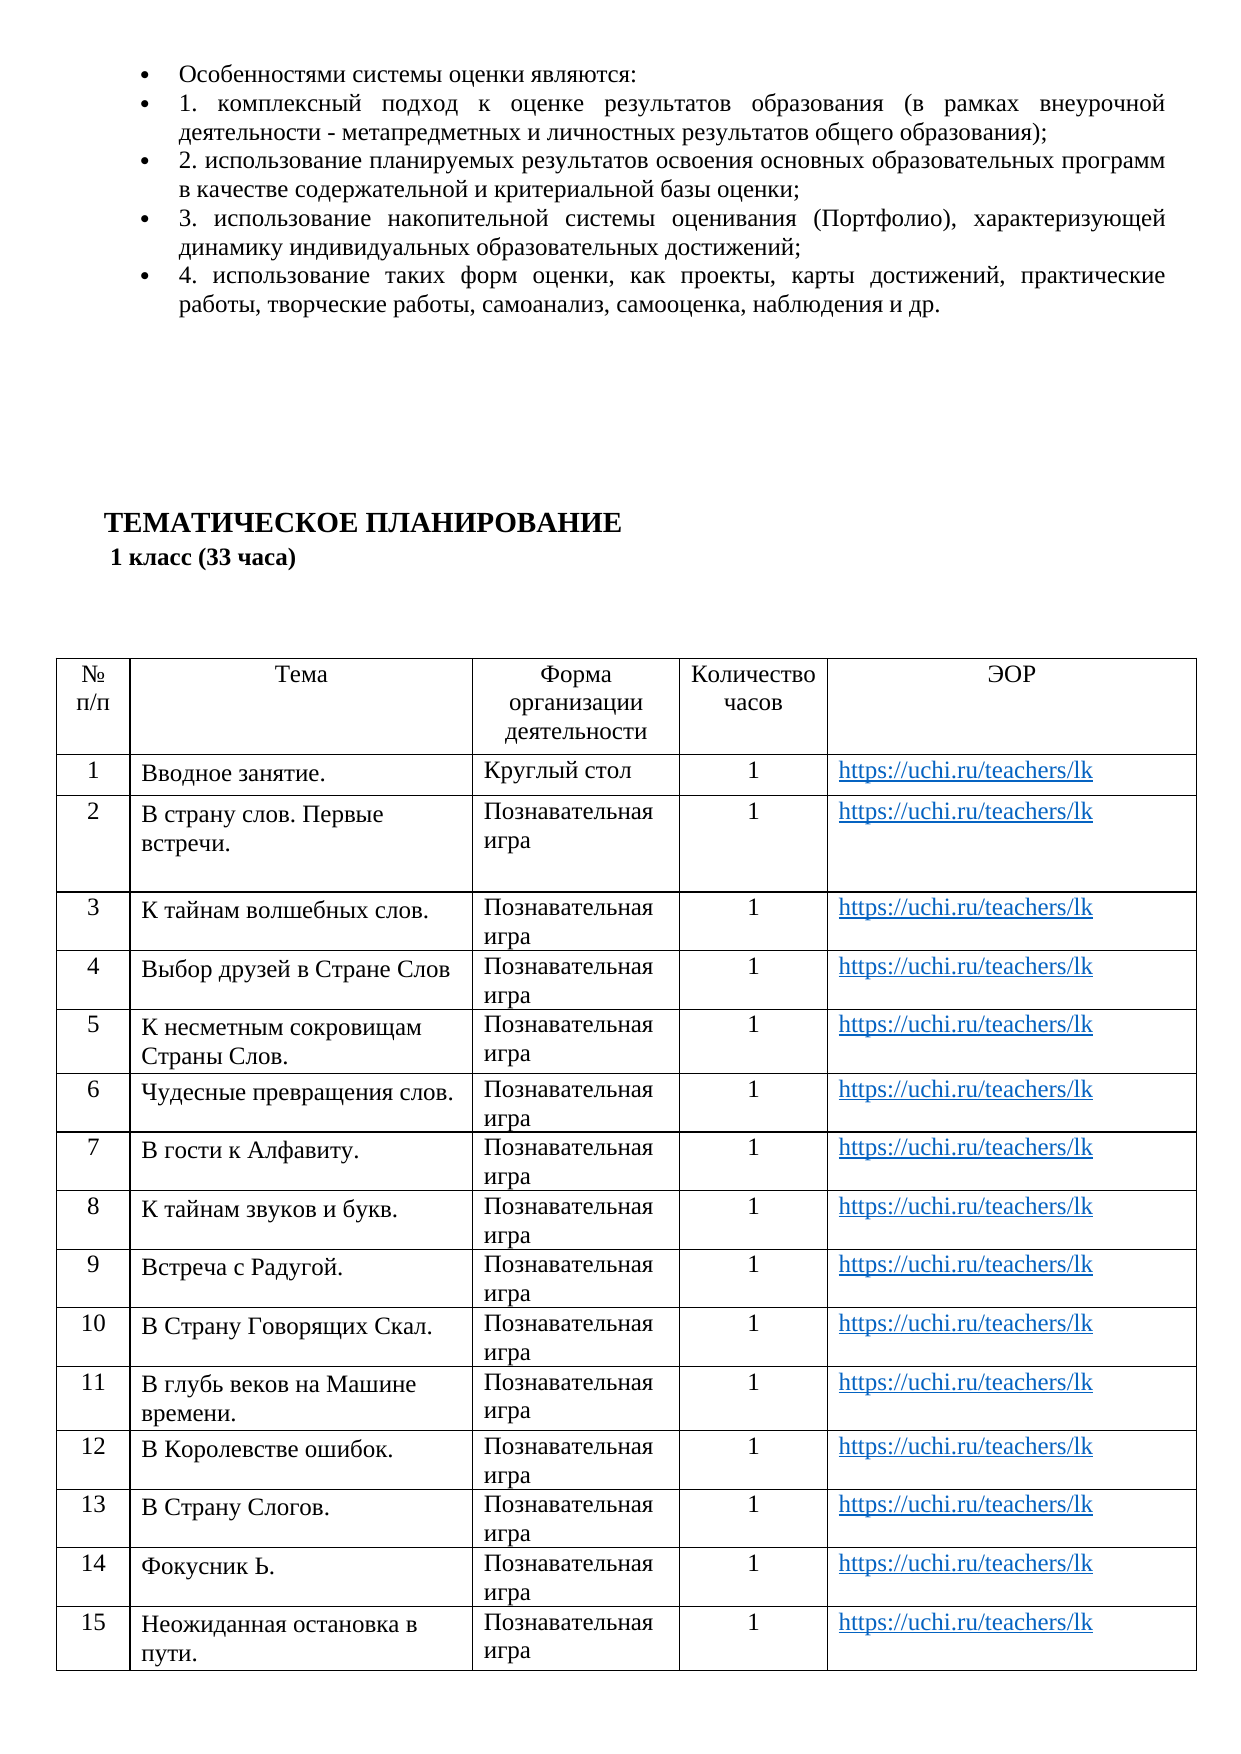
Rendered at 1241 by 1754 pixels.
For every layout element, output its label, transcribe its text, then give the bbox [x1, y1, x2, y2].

table_cell 6 [57, 1074, 129, 1131]
list 1. комплексный подход к оценке результатов образования (в рамках внеурочной деятельности - метапредметных и личностных результатов общего образования); [141, 88, 1167, 145]
table_cell 7 [57, 1133, 129, 1190]
table_cell Чудесные превращения слов. [131, 1074, 472, 1131]
table_cell В глубь веков на Машине времени. [131, 1367, 472, 1430]
table_cell https://uchi.ru/teachers/lk [828, 1010, 1196, 1073]
table_cell https://uchi.ru/teachers/lk [828, 893, 1196, 950]
table_cell 1 [680, 1010, 827, 1073]
table_cell Познавательная игра [473, 1367, 679, 1430]
table_cell 1 [680, 1074, 827, 1131]
table_cell 1 [680, 755, 827, 795]
table_cell Познавательная игра [473, 1308, 679, 1366]
table_cell Познавательная игра [473, 1490, 679, 1547]
table_cell 1 [680, 893, 827, 950]
text 1 класс (33 часа) [103, 542, 1167, 571]
table_cell https://uchi.ru/teachers/lk [828, 1074, 1196, 1131]
table_cell Познавательная игра [473, 893, 679, 950]
table_cell Вводное занятие. [131, 755, 472, 795]
table_cell https://uchi.ru/teachers/lk [828, 1308, 1196, 1366]
table_cell 1 [680, 1191, 827, 1248]
table_cell Познавательная игра [473, 1548, 679, 1606]
table_cell https://uchi.ru/teachers/lk [828, 1490, 1196, 1547]
table_cell 9 [57, 1250, 129, 1307]
table_cell Встреча с Радугой. [131, 1250, 472, 1307]
table_cell 1 [680, 1133, 827, 1190]
table_header № п/п [57, 659, 129, 754]
table_cell https://uchi.ru/teachers/lk [828, 1548, 1196, 1606]
table_header Тема [131, 659, 472, 754]
table_cell 10 [57, 1308, 129, 1366]
table_cell https://uchi.ru/teachers/lk [828, 755, 1196, 795]
table_cell 8 [57, 1191, 129, 1248]
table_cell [828, 1607, 1196, 1670]
table_cell 1 [680, 1548, 827, 1606]
table_cell https://uchi.ru/teachers/lk [828, 1191, 1196, 1248]
table_cell https://uchi.ru/teachers/lk [828, 1431, 1196, 1488]
table_cell 1 [680, 1490, 827, 1547]
table_cell Познавательная игра [473, 1010, 679, 1073]
list 2. использование планируемых результатов освоения основных образовательных программ в качестве содержательной и критериальной базы оценки; [141, 145, 1167, 203]
table_cell 13 [57, 1490, 129, 1547]
text ТЕМАТИЧЕСКОЕ ПЛАНИРОВАНИЕ [103, 505, 1167, 539]
table_cell 1 [680, 1308, 827, 1366]
table_header Количество часов [680, 659, 827, 754]
table_cell В страну слов. Первые встречи. [131, 796, 472, 891]
table_cell Познавательная игра [473, 1607, 679, 1670]
list 3. использование накопительной системы оценивания (Портфолио), характеризующей динамику индивидуальных образовательных достижений; [141, 203, 1167, 260]
table_cell 12 [57, 1431, 129, 1488]
table_cell https://uchi.ru/teachers/lk [828, 1250, 1196, 1307]
table_cell 3 [57, 893, 129, 950]
table_cell Познавательная игра [473, 1191, 679, 1248]
table_header ЭОР [828, 659, 1196, 754]
table_cell 14 [57, 1548, 129, 1606]
table_cell https://uchi.ru/teachers/lk [828, 1133, 1196, 1190]
table_cell К несметным сокровищам Страны Слов. [131, 1010, 472, 1073]
table_cell Познавательная игра [473, 1250, 679, 1307]
table_cell Познавательная игра [473, 1431, 679, 1488]
table_cell Фокусник Ь. [131, 1548, 472, 1606]
table_cell Познавательная игра [473, 1074, 679, 1131]
table_cell В Королевстве ошибок. [131, 1431, 472, 1488]
table_cell https://uchi.ru/teachers/lk [828, 796, 1196, 891]
table_cell 1 [680, 796, 827, 891]
table_cell В Страну Слогов. [131, 1490, 472, 1547]
list Особенностями системы оценки являются: [141, 59, 1167, 88]
table_cell 2 [57, 796, 129, 891]
table_cell В гости к Алфавиту. [131, 1133, 472, 1190]
table_header Форма организации деятельности [473, 659, 679, 754]
table_cell 1 [680, 1367, 827, 1430]
table_cell Познавательная игра [473, 796, 679, 891]
table_cell Познавательная игра [473, 951, 679, 1008]
table_cell В Страну Говорящих Скал. [131, 1308, 472, 1366]
table_cell https://uchi.ru/teachers/lk [828, 951, 1196, 1008]
table_cell 1 [680, 1607, 827, 1670]
table_cell 5 [57, 1010, 129, 1073]
table_cell 1 [680, 1431, 827, 1488]
table_cell Круглый стол [473, 755, 679, 795]
table_cell 1 [57, 755, 129, 795]
table_cell https://uchi.ru/teachers/lk [828, 1367, 1196, 1430]
table_cell Познавательная игра [473, 1133, 679, 1190]
table_cell 1 [680, 951, 827, 1008]
table_cell 11 [57, 1367, 129, 1430]
table_cell К тайнам звуков и букв. [131, 1191, 472, 1248]
table_cell 4 [57, 951, 129, 1008]
table_cell 1 [680, 1250, 827, 1307]
table_cell К тайнам волшебных слов. [131, 893, 472, 950]
table_cell 15 [57, 1607, 129, 1670]
table_cell Неожиданная остановка в пути. [131, 1607, 472, 1670]
list 4. использование таких форм оценки, как проекты, карты достижений, практические работы, творческие работы, самоанализ, самооценка, наблюдения и др. [141, 260, 1167, 318]
table_cell Выбор друзей в Стране Слов [131, 951, 472, 1008]
